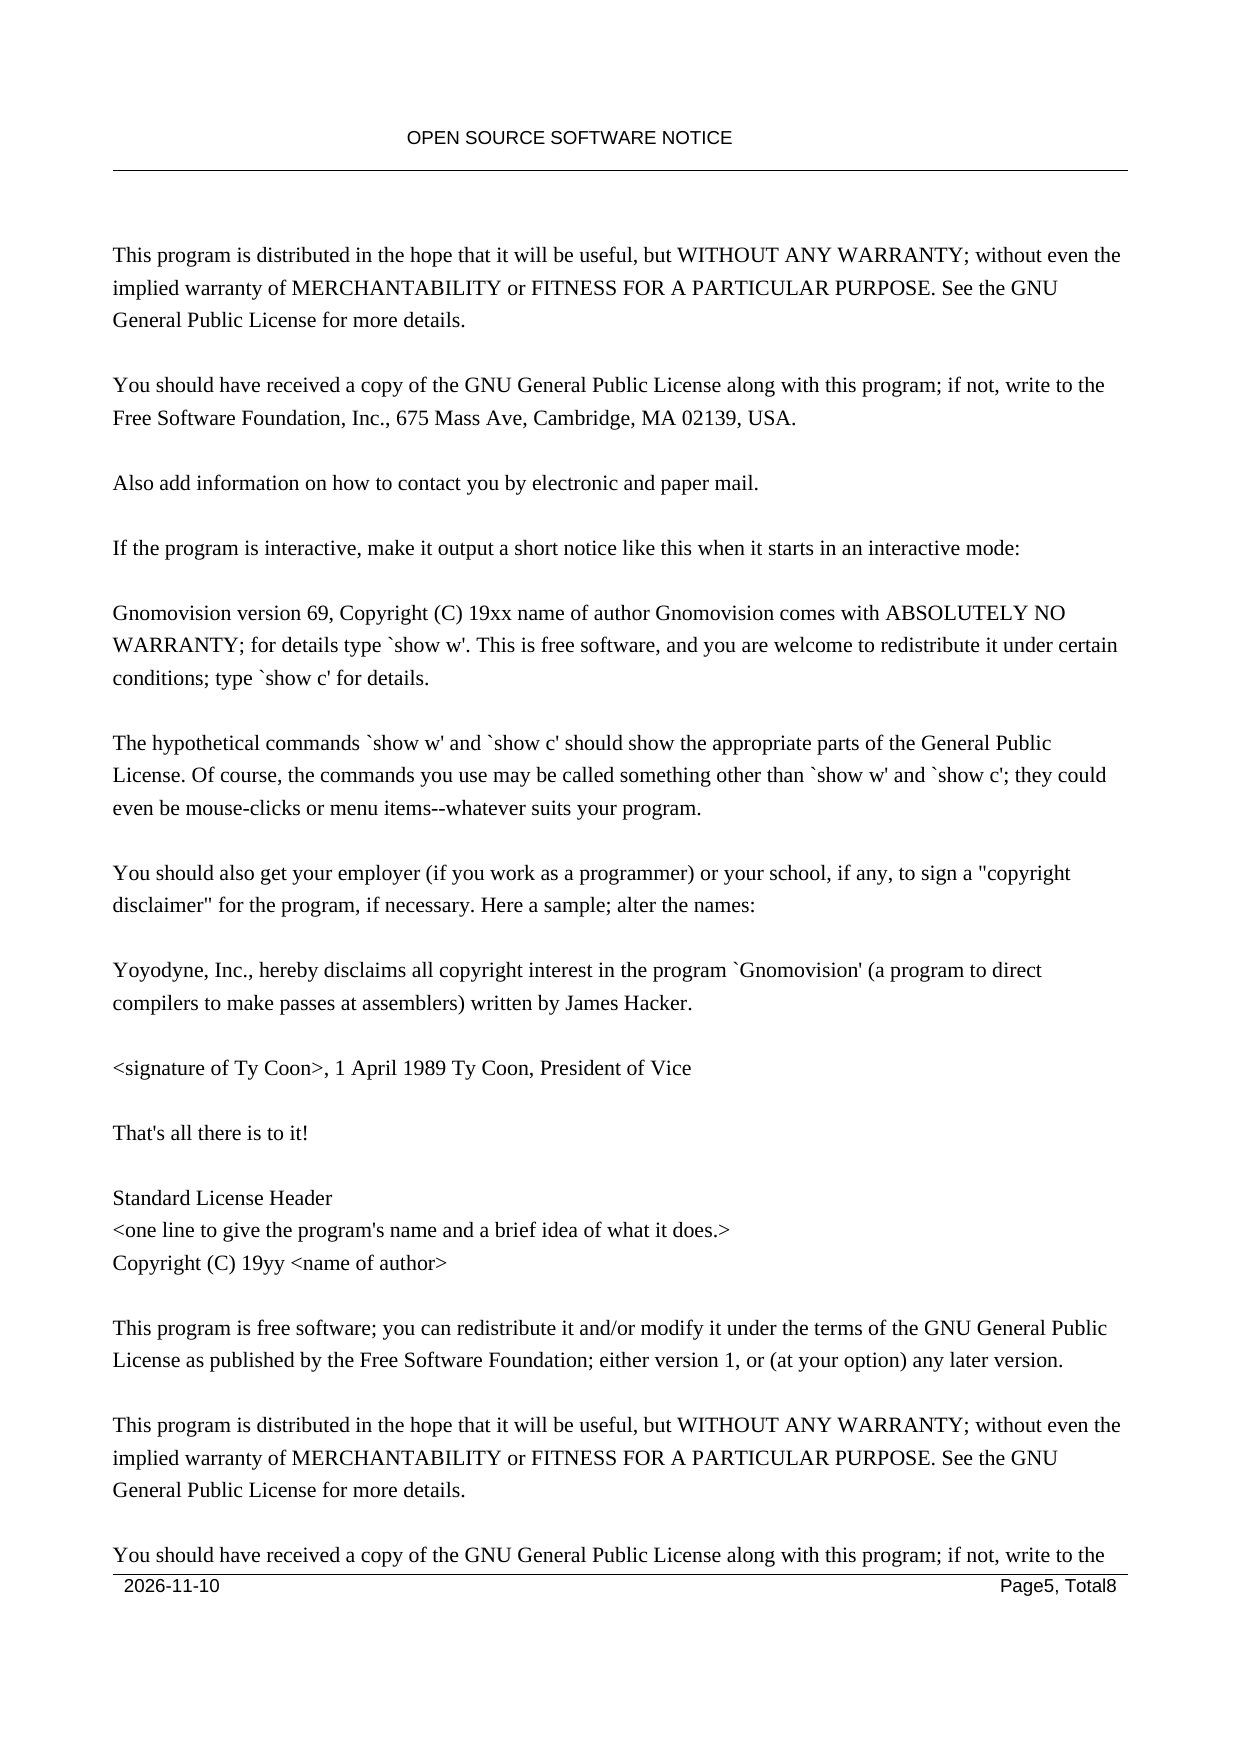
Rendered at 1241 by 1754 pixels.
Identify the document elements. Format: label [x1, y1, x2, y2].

text [112, 206, 1128, 1571]
